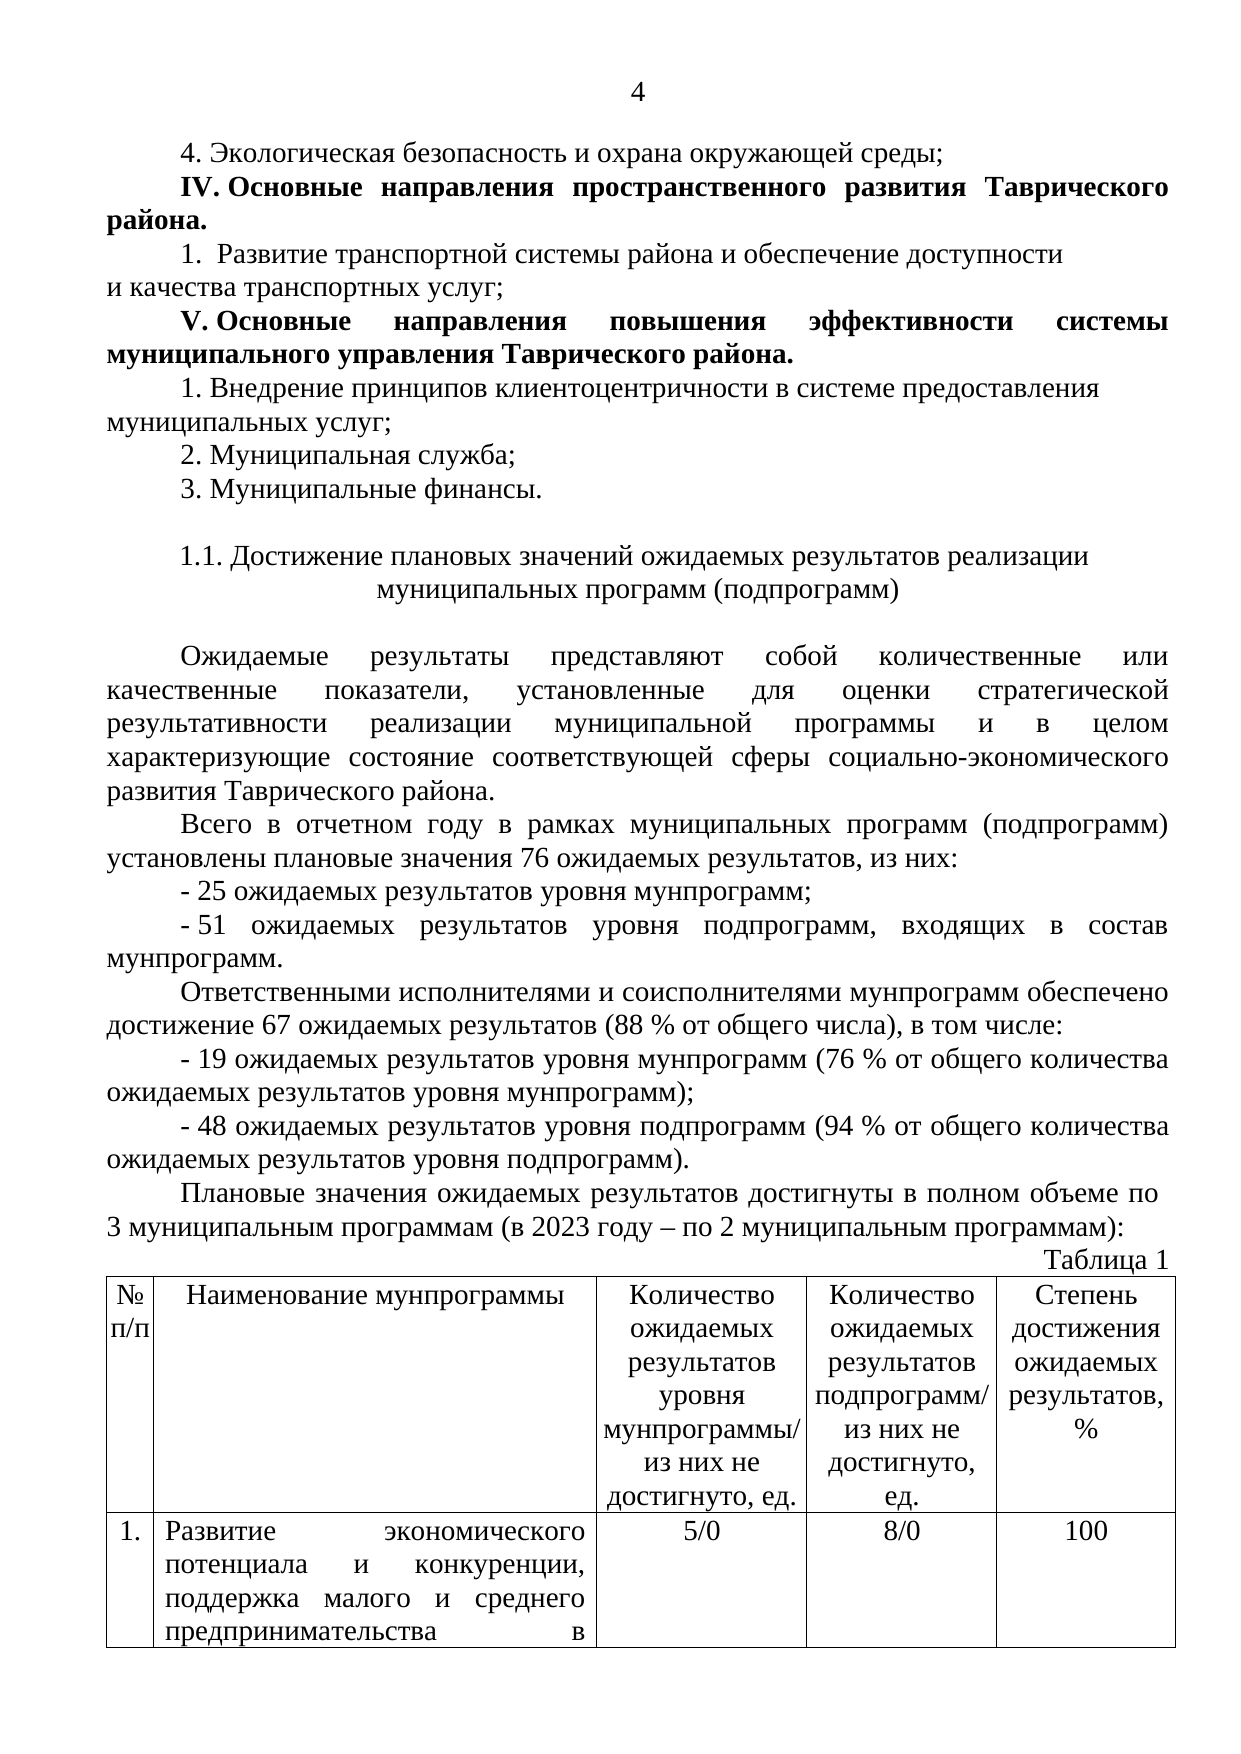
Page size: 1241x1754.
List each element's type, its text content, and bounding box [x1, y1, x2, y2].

table_header Наименование мунпрограммы [154, 1277, 596, 1512]
text Всего в отчетном году в рамках муниципальных программ (подпрограмм) установлены плановые значения 76 ожидаемых результатов, из них: [106, 806, 1169, 873]
text - 19 ожидаемых результатов уровня мунпрограмм (76 % от общего количества ожидаемых результатов уровня мунпрограмм); [106, 1041, 1169, 1108]
text Ответственными исполнителями и соисполнителями мунпрограмм обеспечено достижение 67 ожидаемых результатов (88 % от общего числа), в том числе: [106, 974, 1169, 1041]
text IV. Основные направления пространственного развития Таврического района. [106, 169, 1169, 236]
table_header Количество ожидаемых результатов подпрограмм/ из них не достигнуто, ед. [807, 1277, 996, 1512]
text и качества транспортных услуг; [106, 269, 1169, 303]
table_header Количество ожидаемых результатов уровня мунпрограммы/ из них не достигнуто, ед. [597, 1277, 806, 1512]
table_cell 5/0 [597, 1513, 806, 1647]
text V. Основные направления повышения эффективности системы муниципального управления Таврического района. [106, 303, 1169, 370]
text - 51 ожидаемых результатов уровня подпрограмм, входящих в состав мунпрограмм. [106, 907, 1169, 974]
text 4. Экологическая безопасность и охрана окружающей среды; [106, 135, 1169, 169]
text Плановые значения ожидаемых результатов достигнуты в полном объеме по 3 муниципальным программам (в 2023 году – по 2 муниципальным программам): [106, 1175, 1169, 1242]
table_cell 1. [107, 1513, 153, 1647]
table_cell 8/0 [807, 1513, 996, 1647]
text 2. Муниципальная служба; [106, 437, 1169, 471]
text Таблица 1 [106, 1242, 1169, 1276]
table_header № п/п [107, 1277, 153, 1512]
text - 48 ожидаемых результатов уровня подпрограмм (94 % от общего количества ожидаемых результатов уровня подпрограмм). [106, 1108, 1169, 1175]
text 1. Развитие транспортной системы района и обеспечение доступности [106, 236, 1169, 269]
text 3. Муниципальные финансы. [106, 471, 1169, 504]
table_header Степень достижения ожидаемых результатов, % [997, 1277, 1175, 1512]
text Ожидаемые результаты представляют собой количественные или качественные показатели, установленные для оценки стратегической результативности реализации муниципальной программы и в целом характеризующие состояние соответствующей сферы социально-экономического развития Таврического района. [106, 638, 1169, 806]
text - 25 ожидаемых результатов уровня мунпрограмм; [106, 873, 1169, 907]
table_cell 100 [997, 1513, 1175, 1647]
text 1.1. Достижение плановых значений ожидаемых результатов реализации муниципальных программ (подпрограмм) [106, 538, 1169, 605]
text 1. Внедрение принципов клиентоцентричности в системе предоставления муниципальных услуг; [106, 370, 1169, 437]
